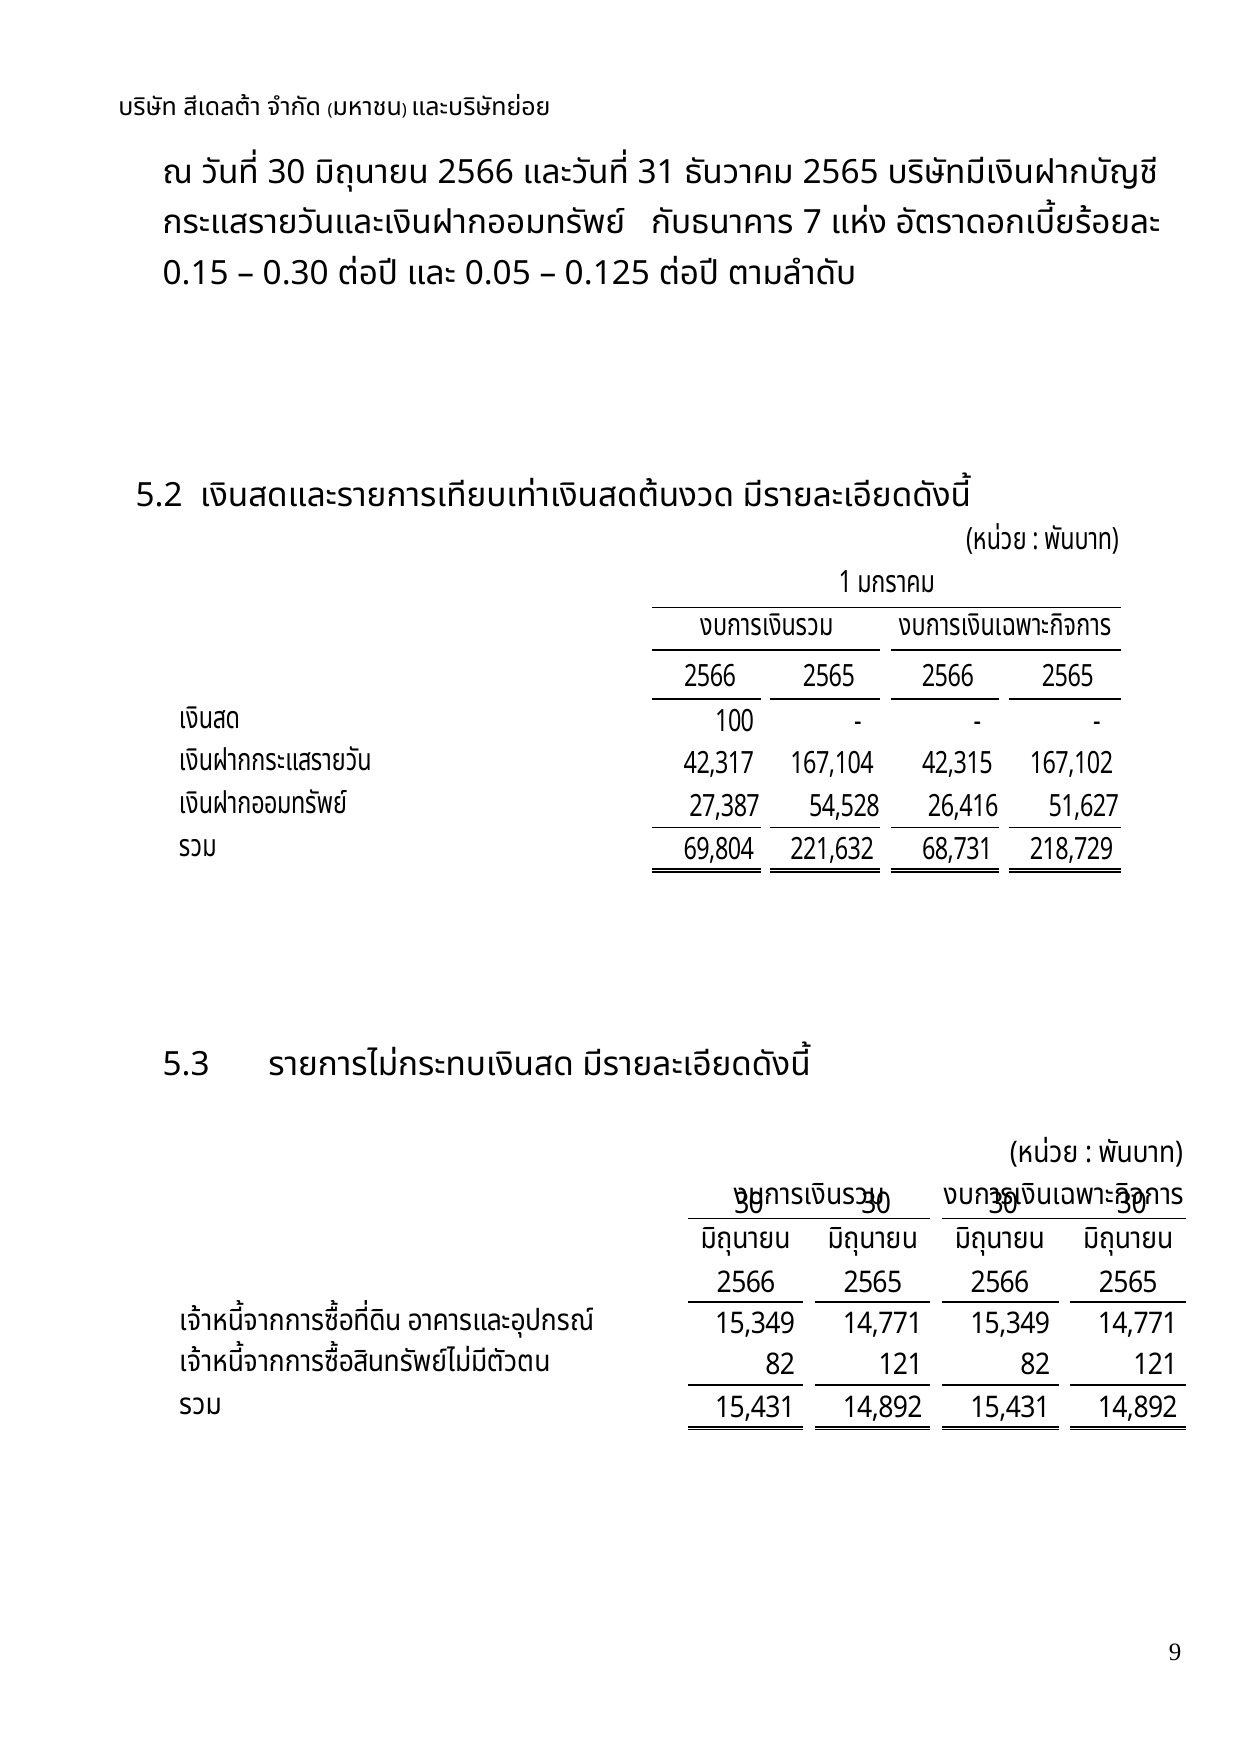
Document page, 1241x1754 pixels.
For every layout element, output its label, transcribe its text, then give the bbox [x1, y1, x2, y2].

text ณ วันที่ 30 มิถุนายน 2566 และวันที่ 31 ธันวาคม 2565 บริษัทมีเงินฝากบัญชีกระแสรายวันและเงินฝากออมทรัพย์ กับธนาคาร 7 แห่ง อัตราดอกเบี้ยร้อยละ 0.15 – 0.30 ต่อปี และ 0.05 – 0.125 ต่อปี ตามลำดับ [162, 148, 1186, 299]
text 5.3 รายการไม่กระทบเงินสด มีรายละเอียดดังนี้ [118, 1039, 1186, 1090]
text 5.2 เงินสดและรายการเทียบเท่าเงินสดต้นงวด มีรายละเอียดดังนี้ [118, 471, 1186, 522]
